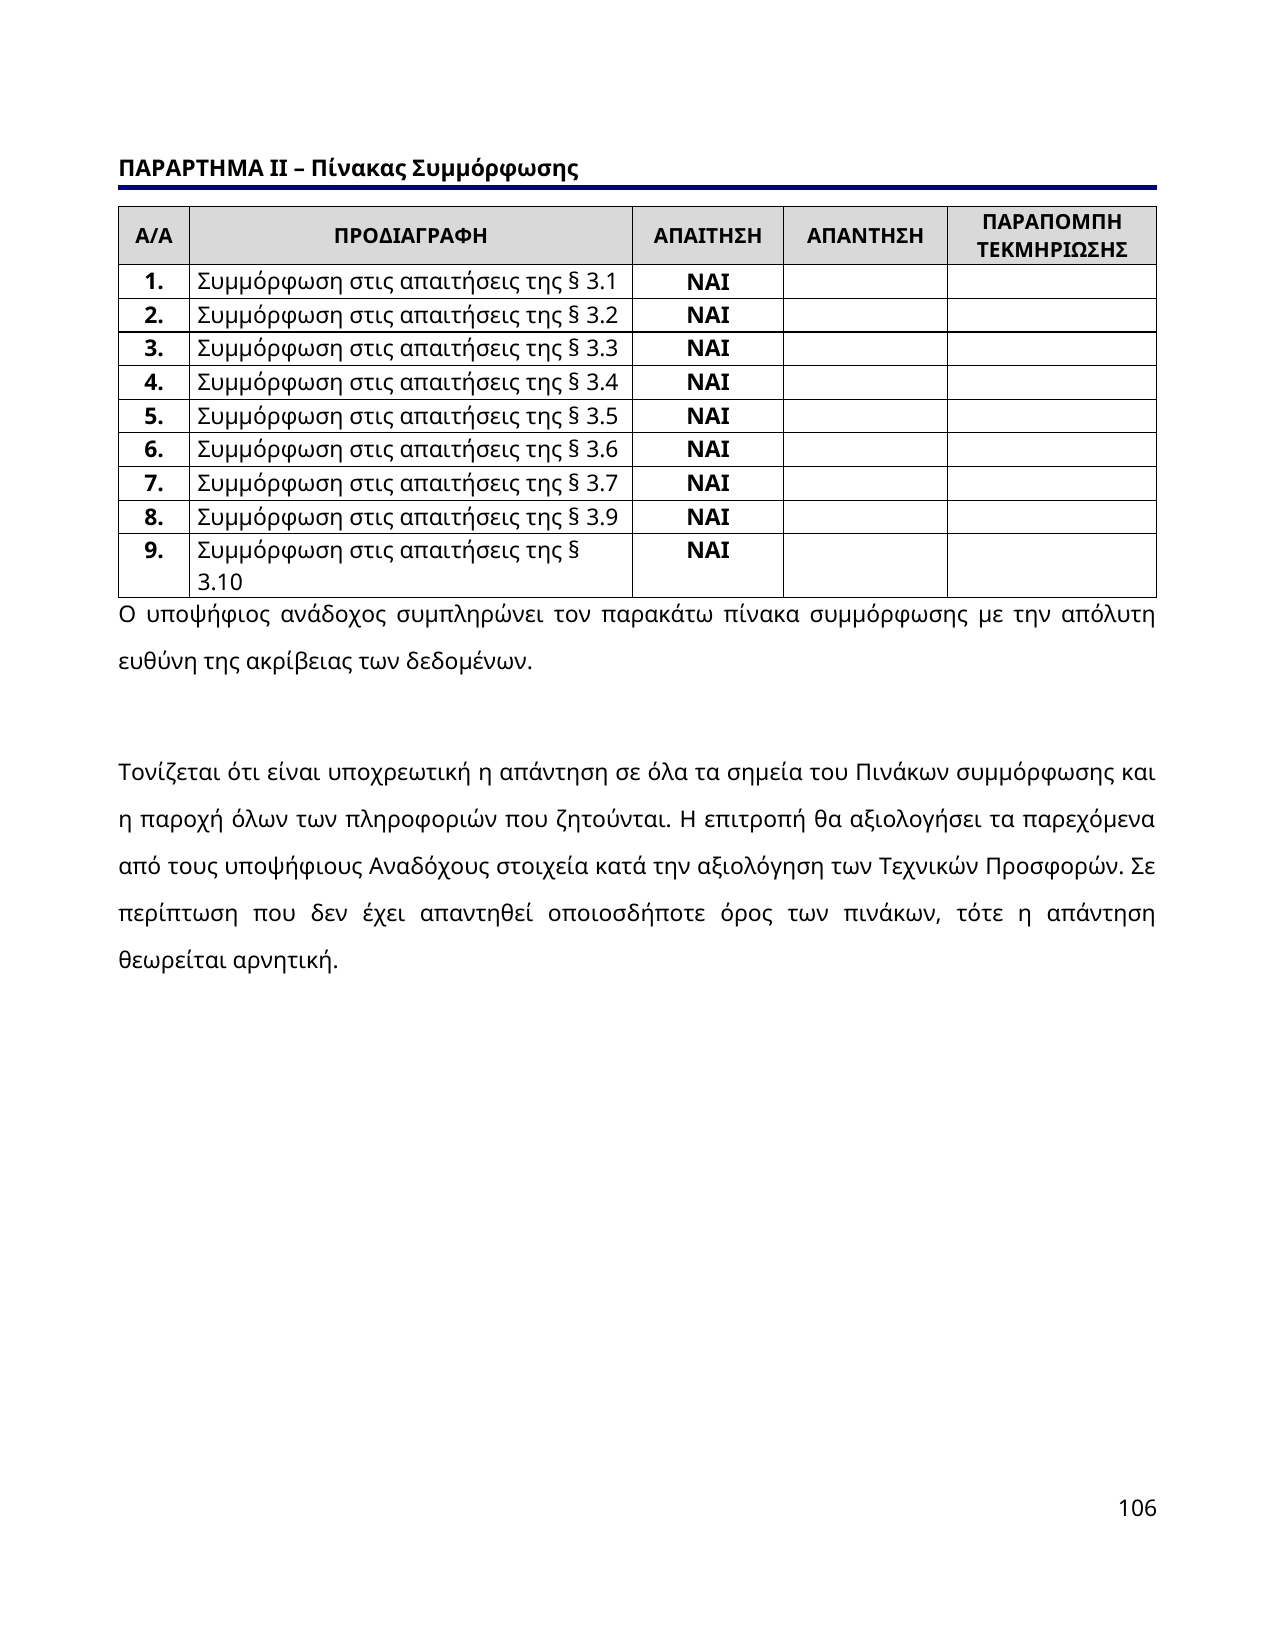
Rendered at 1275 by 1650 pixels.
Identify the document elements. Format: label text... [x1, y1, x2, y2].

table_cell [948, 433, 1156, 466]
table_cell [784, 467, 947, 499]
table_cell Συμμόρφωση στις απαιτήσεις της § 3.2 [190, 299, 632, 331]
table_cell ΝΑΙ [633, 400, 783, 432]
text Τονίζεται ότι είναι υποχρεωτική η απάντηση σε όλα τα σημεία του Πινάκων συμμόρφωσης και η παροχή όλων των πληροφοριών που ζητούνται. Η επιτροπή θα αξιολογήσει τα παρεχόμενα από τους υποψήφιους Αναδόχους στοιχεία κατά την αξιολόγηση των Τεχνικών Προσφορών. Σε περίπτωση που δεν έχει απαντηθεί οποιοσδήποτε όρος των πινάκων, τότε η απάντηση θεωρείται αρνητική. [118, 756, 1157, 975]
table_cell ΝΑΙ [633, 501, 783, 533]
table_cell [948, 400, 1156, 432]
table_cell [948, 366, 1156, 399]
table_cell [119, 501, 189, 533]
table_cell [784, 534, 947, 597]
table_cell Συμμόρφωση στις απαιτήσεις της § 3.4 [190, 366, 632, 399]
table_cell Συμμόρφωση στις απαιτήσεις της § 3.10 [190, 534, 632, 597]
table_header Α/Α [119, 207, 189, 264]
table_cell [119, 467, 189, 499]
table_cell Συμμόρφωση στις απαιτήσεις της § 3.3 [190, 333, 632, 365]
table_cell [784, 265, 947, 298]
table_cell [784, 366, 947, 399]
table_cell [119, 433, 189, 466]
table_cell [784, 299, 947, 331]
table_cell Συμμόρφωση στις απαιτήσεις της § 3.1 [190, 265, 632, 298]
table_cell [948, 467, 1156, 499]
table_cell ΝΑΙ [633, 299, 783, 331]
table_cell [948, 501, 1156, 533]
table_cell ΝΑΙ [633, 467, 783, 499]
table_cell ΝΑΙ [633, 333, 783, 365]
table_cell [784, 400, 947, 432]
text Ο υποψήφιος ανάδοχος συμπληρώνει τον παρακάτω πίνακα συμμόρφωσης με την απόλυτη ευθύνη της ακρίβειας των δεδομένων. [118, 598, 1157, 676]
table_header ΑΠΑΙΤΗΣΗ [633, 207, 783, 264]
table_header ΑΠΑΝΤΗΣΗ [784, 207, 947, 264]
table_cell ΝΑΙ [633, 433, 783, 466]
table_header ΠΑΡΑΠΟΜΠΗ ΤΕΚΜΗΡΙΩΣΗΣ [948, 207, 1156, 264]
table_cell [948, 333, 1156, 365]
table_cell ΝΑΙ [633, 366, 783, 399]
text ΠΑΡΑΡΤΗΜΑ ΙΙ – Πίνακας Συμμόρφωσης [118, 151, 1157, 185]
table_cell [948, 299, 1156, 331]
table_header ΠΡΟΔΙΑΓΡΑΦΗ [190, 207, 632, 264]
table_cell [948, 265, 1156, 298]
table_cell [119, 366, 189, 399]
table_cell Συμμόρφωση στις απαιτήσεις της § 3.9 [190, 501, 632, 533]
table_cell [948, 534, 1156, 597]
table_cell Συμμόρφωση στις απαιτήσεις της § 3.7 [190, 467, 632, 499]
table_cell Συμμόρφωση στις απαιτήσεις της § 3.5 [190, 400, 632, 432]
table_cell [119, 534, 189, 597]
table_cell ΝΑΙ [633, 534, 783, 597]
table_cell Συμμόρφωση στις απαιτήσεις της § 3.6 [190, 433, 632, 466]
table_cell [119, 299, 189, 331]
table_cell [119, 400, 189, 432]
table_cell [119, 333, 189, 365]
table_cell [784, 433, 947, 466]
table_cell ΝΑΙ [633, 265, 783, 298]
table_cell [119, 265, 189, 298]
table_cell [784, 501, 947, 533]
table_cell [784, 333, 947, 365]
